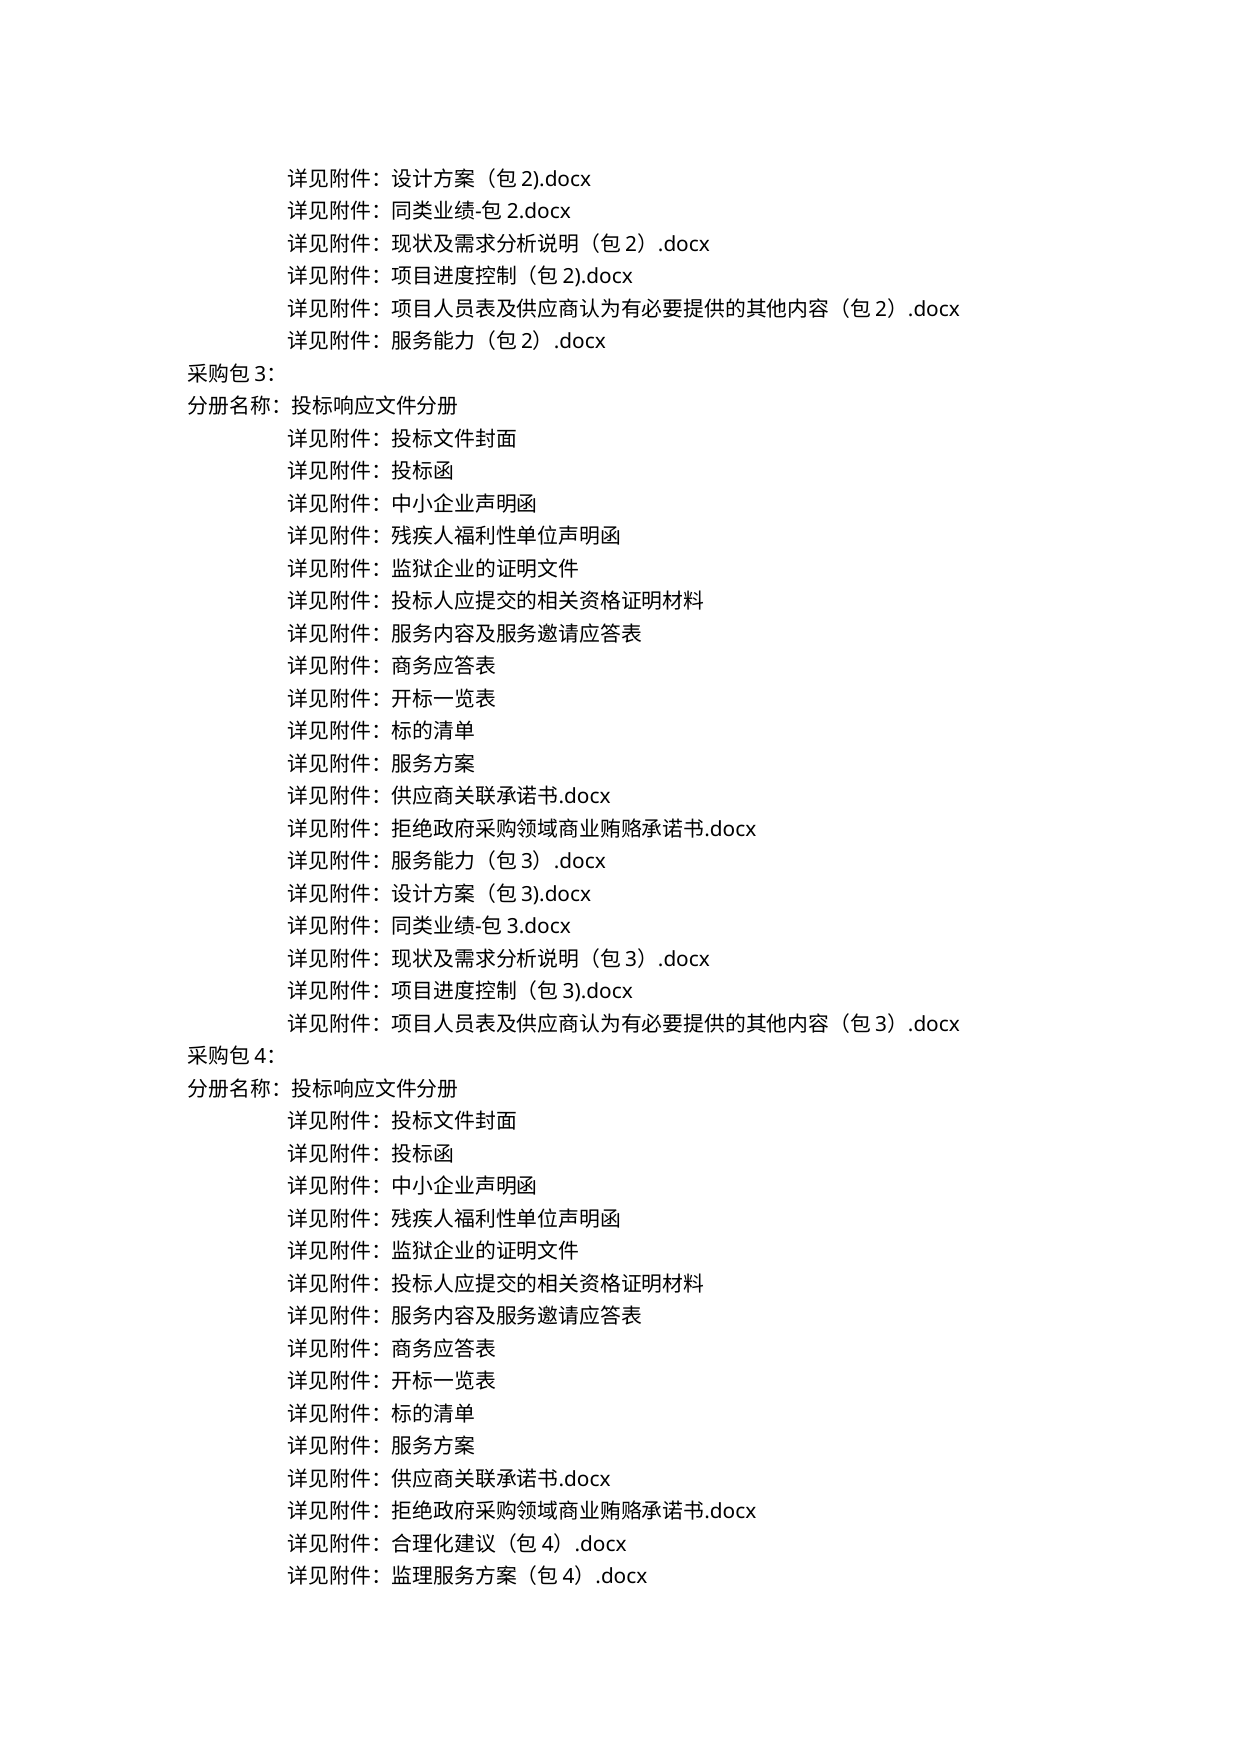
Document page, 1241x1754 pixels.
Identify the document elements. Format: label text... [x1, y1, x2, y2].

text 详见附件：监狱企业的证明文件 [187, 1234, 1053, 1267]
text 详见附件：服务方案 [187, 1429, 1053, 1462]
text 分册名称：投标响应文件分册 [187, 389, 1053, 422]
text 详见附件：投标人应提交的相关资格证明材料 [187, 1267, 1053, 1299]
text 详见附件：设计方案（包3).docx [187, 877, 1053, 909]
text 详见附件：标的清单 [187, 714, 1053, 747]
text 详见附件：项目人员表及供应商认为有必要提供的其他内容（包3）.docx [187, 1007, 1053, 1039]
text 详见附件：开标一览表 [187, 682, 1053, 714]
text 详见附件：开标一览表 [187, 1364, 1053, 1397]
text 详见附件：设计方案（包2).docx [187, 162, 1053, 194]
text 详见附件：监理服务方案（包4）.docx [187, 1559, 1053, 1592]
text 详见附件：服务能力（包2）.docx [187, 324, 1053, 357]
text 详见附件：商务应答表 [187, 1332, 1053, 1364]
text 详见附件：同类业绩-包3.docx [187, 909, 1053, 942]
text 详见附件：商务应答表 [187, 649, 1053, 682]
text 详见附件：中小企业声明函 [187, 1169, 1053, 1202]
text 详见附件：监狱企业的证明文件 [187, 552, 1053, 584]
text 详见附件：投标人应提交的相关资格证明材料 [187, 584, 1053, 617]
text 详见附件：中小企业声明函 [187, 487, 1053, 519]
text 详见附件：项目进度控制（包3).docx [187, 974, 1053, 1007]
text 详见附件：服务内容及服务邀请应答表 [187, 1299, 1053, 1332]
text 详见附件：服务内容及服务邀请应答表 [187, 617, 1053, 649]
text 详见附件：拒绝政府采购领域商业贿赂承诺书.docx [187, 812, 1053, 844]
text 分册名称：投标响应文件分册 [187, 1072, 1053, 1104]
text 详见附件：投标文件封面 [187, 1104, 1053, 1137]
text 采购包4： [187, 1039, 1053, 1072]
text 详见附件：标的清单 [187, 1397, 1053, 1429]
text 详见附件：服务能力（包3）.docx [187, 844, 1053, 877]
text 详见附件：项目进度控制（包2).docx [187, 259, 1053, 292]
text 详见附件：投标函 [187, 454, 1053, 487]
text 详见附件：拒绝政府采购领域商业贿赂承诺书.docx [187, 1494, 1053, 1527]
text 详见附件：现状及需求分析说明（包3）.docx [187, 942, 1053, 974]
text 详见附件：供应商关联承诺书.docx [187, 1462, 1053, 1494]
text 详见附件：现状及需求分析说明（包2）.docx [187, 227, 1053, 259]
text 详见附件：同类业绩-包2.docx [187, 194, 1053, 227]
text 详见附件：投标函 [187, 1137, 1053, 1169]
text 详见附件：合理化建议（包4）.docx [187, 1527, 1053, 1559]
text 详见附件：残疾人福利性单位声明函 [187, 1202, 1053, 1234]
text 详见附件：投标文件封面 [187, 422, 1053, 454]
text 详见附件：残疾人福利性单位声明函 [187, 519, 1053, 552]
text 详见附件：项目人员表及供应商认为有必要提供的其他内容（包2）.docx [187, 292, 1053, 324]
text 详见附件：供应商关联承诺书.docx [187, 779, 1053, 812]
text 采购包3： [187, 357, 1053, 389]
text 详见附件：服务方案 [187, 747, 1053, 779]
